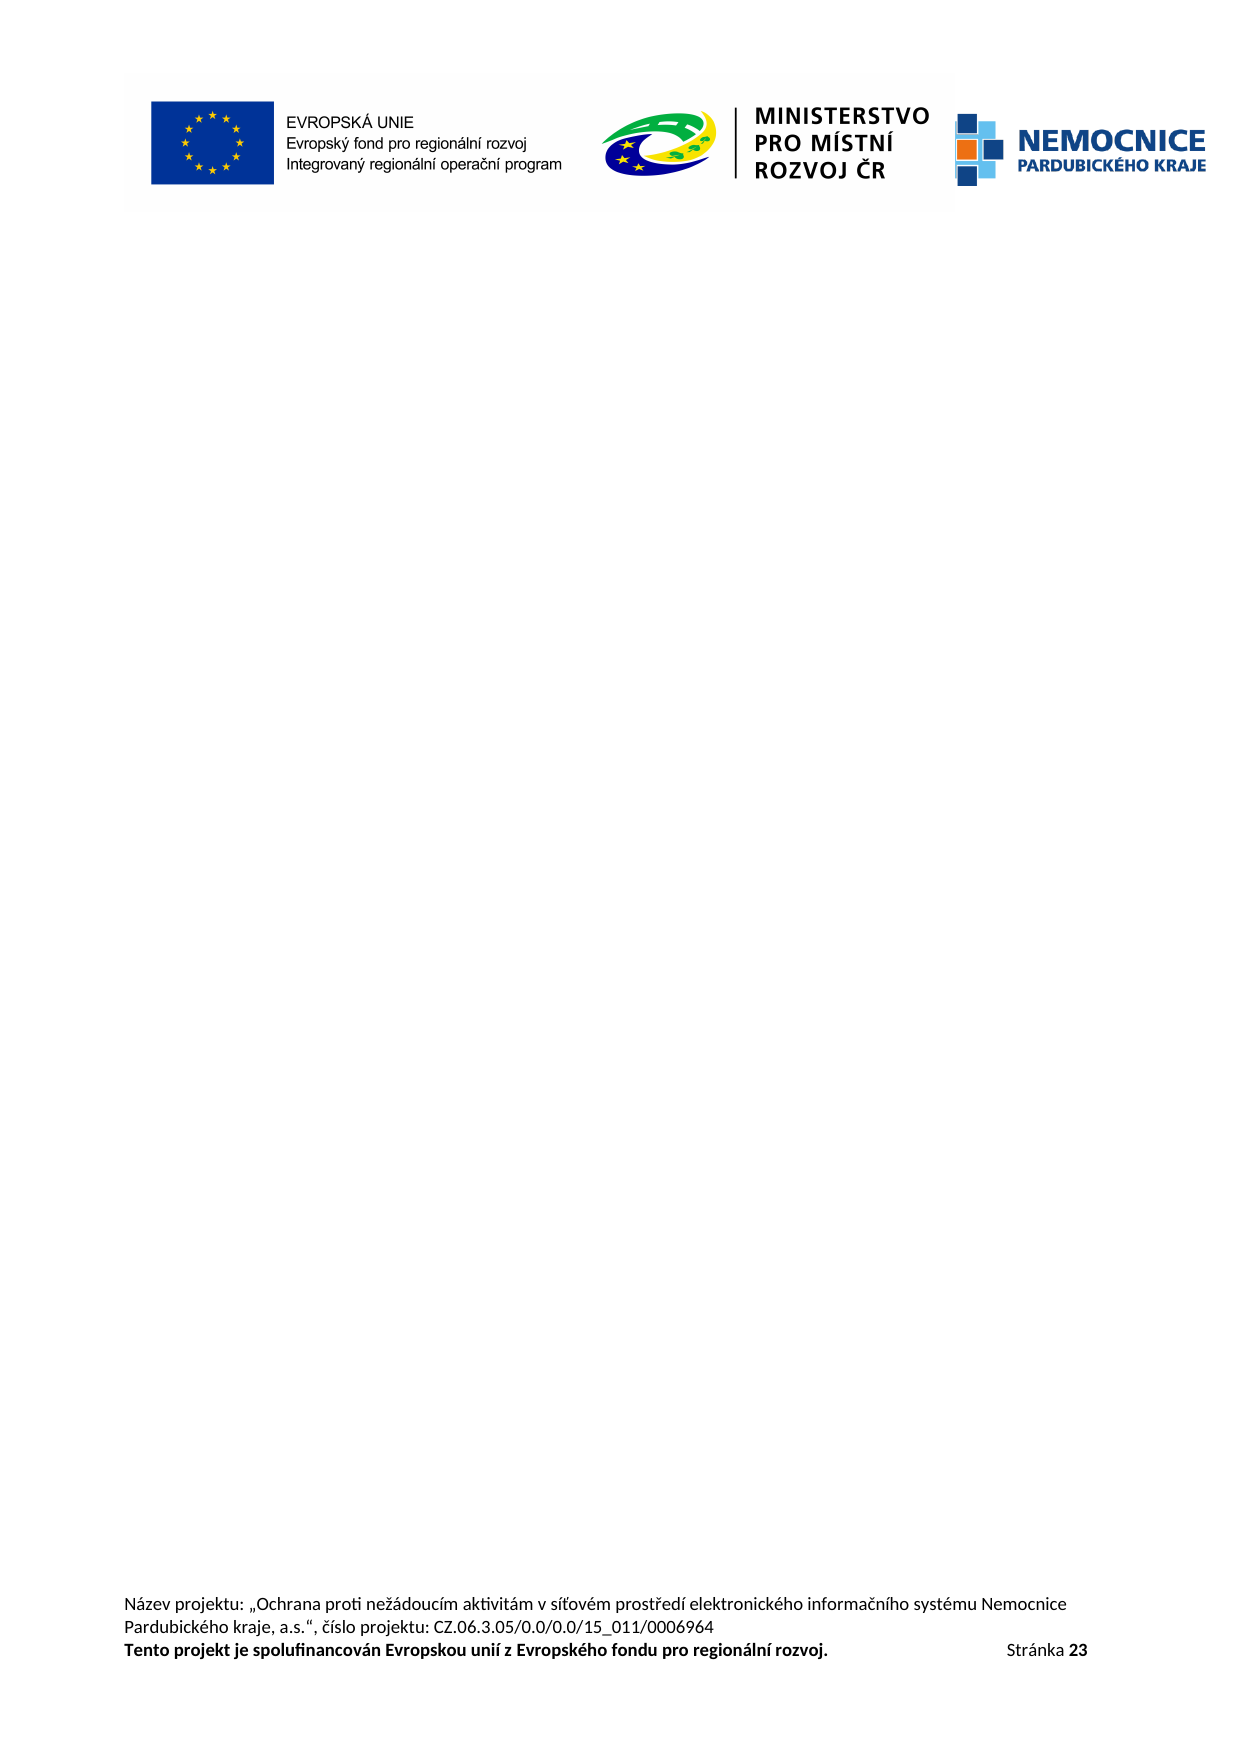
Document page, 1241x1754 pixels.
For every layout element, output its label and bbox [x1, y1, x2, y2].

picture [124, 73, 1206, 212]
